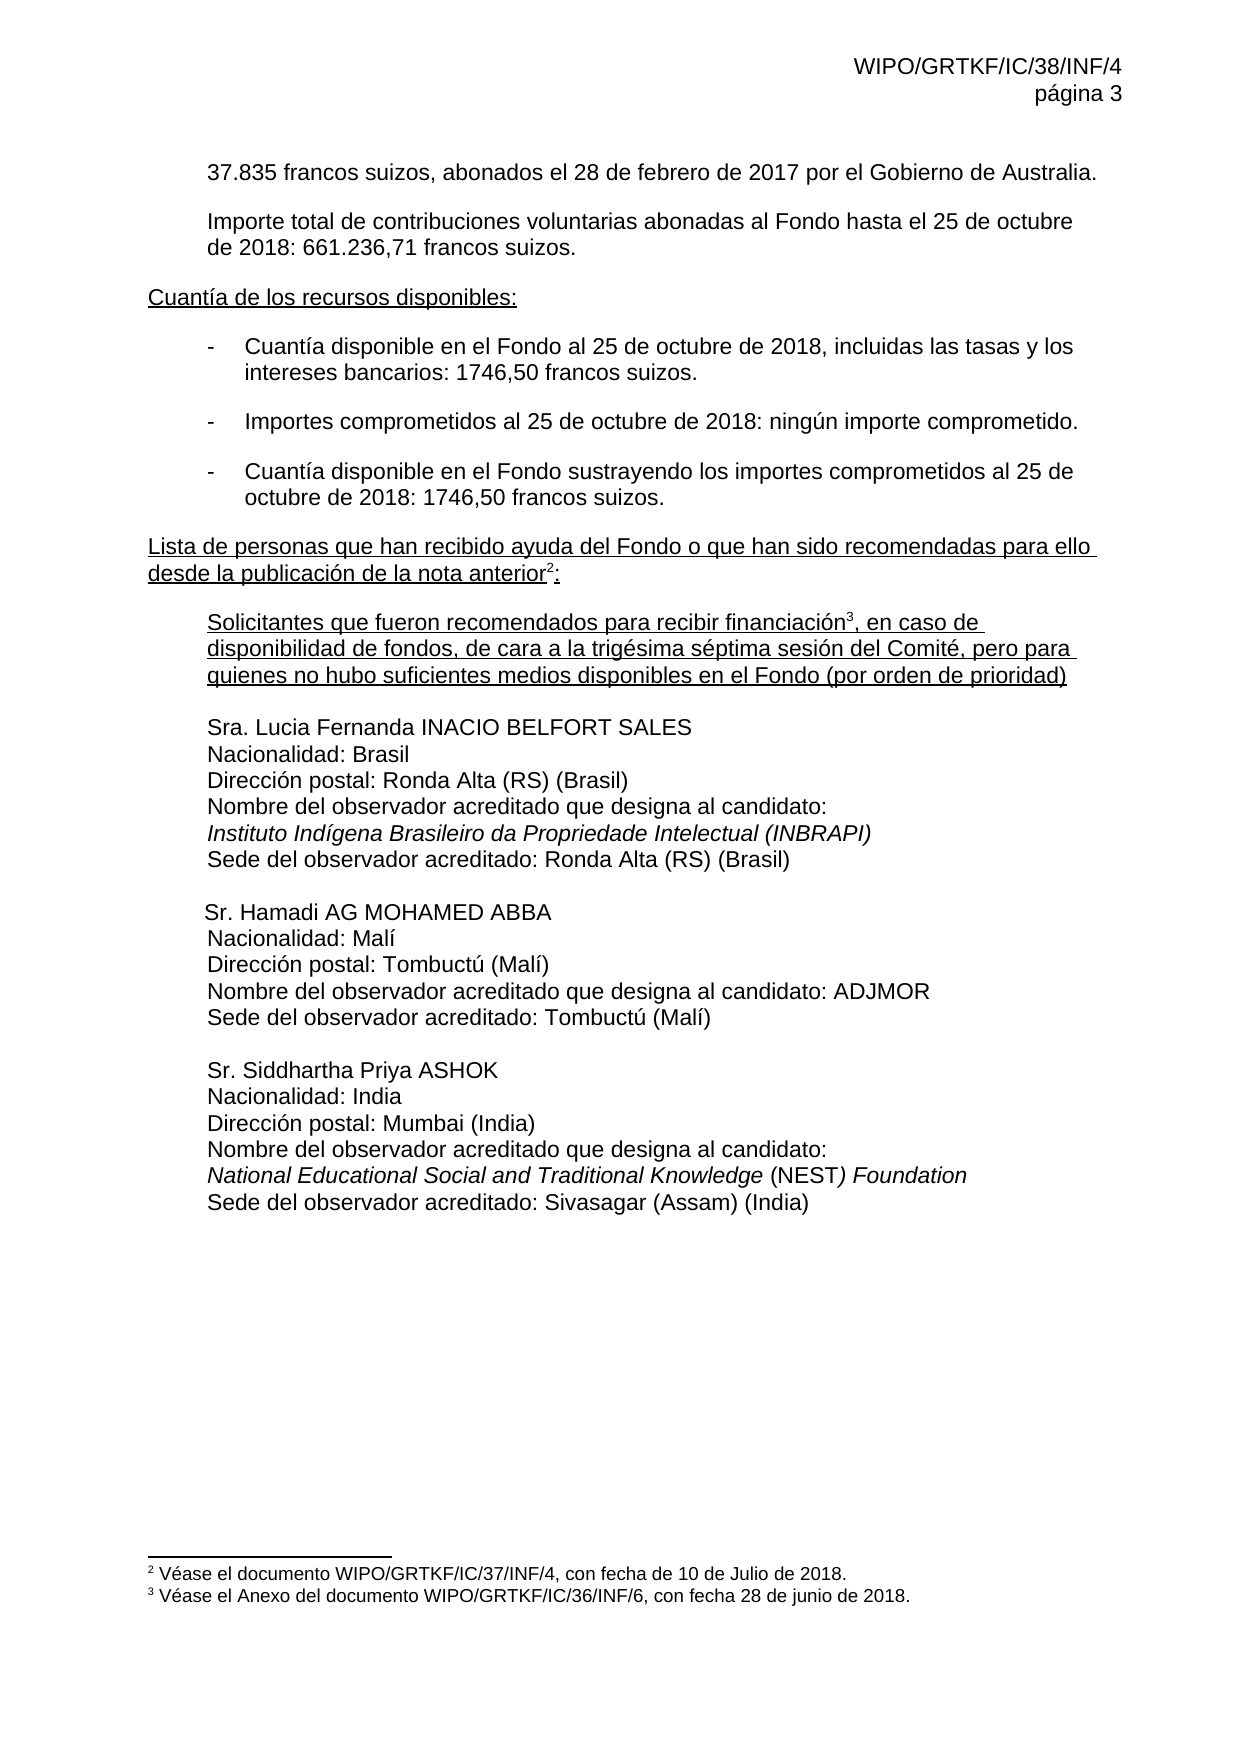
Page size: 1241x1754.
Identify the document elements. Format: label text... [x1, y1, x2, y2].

list Cuantía disponible en el Fondo sustrayendo los importes comprometidos al 25 de octubre de 2018: 1746,50 francos suizos. [207, 458, 1122, 510]
list Importes comprometidos al 25 de octubre de 2018: ningún importe comprometido. [207, 408, 1122, 435]
text Nacionalidad: Malí [207, 925, 1122, 951]
text Sr. Siddhartha Priya ASHOK [207, 1057, 1122, 1083]
text Sede del observador acreditado: Tombuctú (Malí) [207, 1004, 1122, 1031]
text Sede del observador acreditado: Ronda Alta (RS) (Brasil) [207, 846, 1122, 872]
text Importe total de contribuciones voluntarias abonadas al Fondo hasta el 25 de octubre de 2018: 661.236,71 francos suizos. [207, 208, 1122, 261]
text Nombre del observador acreditado que designa al candidato: [207, 1136, 1122, 1162]
text Lista de personas que han recibido ayuda del Fondo o que han sido recomendadas para ello desde la publicación de la nota anterior: [148, 533, 1122, 586]
text Dirección postal: Tombuctú (Malí) [207, 951, 1122, 978]
text Sra. Lucia Fernanda INACIO BELFORT SALES [207, 714, 1122, 741]
text Sede del observador acreditado: Sivasagar (Assam) (India) [207, 1189, 1122, 1215]
text Sr. Hamadi AG MOHAMED ABBA [204, 899, 1122, 925]
text Instituto Indígena Brasileiro da Propriedade Intelectual (INBRAPI) [207, 820, 1122, 846]
text Nombre del observador acreditado que designa al candidato: ADJMOR [207, 978, 1122, 1004]
text Solicitantes que fueron recomendados para recibir financiación, en caso de disponibilidad de fondos, de cara a la trigésima séptima sesión del Comité, pero para quienes no hubo suficientes medios disponibles en el Fondo (por orden de prioridad) [207, 609, 1122, 688]
text National Educational Social and Traditional Knowledge (NEST) Foundation [207, 1162, 1122, 1189]
text Dirección postal: Mumbai (India) [207, 1109, 1122, 1136]
list Cuantía disponible en el Fondo al 25 de octubre de 2018, incluidas las tasas y los intereses bancarios: 1746,50 francos suizos. [207, 333, 1122, 385]
text Nacionalidad: India [207, 1083, 1122, 1109]
text Cuantía de los recursos disponibles: [148, 283, 1122, 310]
text Nombre del observador acreditado que designa al candidato: [207, 793, 1122, 820]
text 37.835 francos suizos, abonados el 28 de febrero de 2017 por el Gobierno de Australia. [207, 158, 1122, 185]
text Dirección postal: Ronda Alta (RS) (Brasil) [207, 767, 1122, 793]
text Nacionalidad: Brasil [207, 741, 1122, 767]
